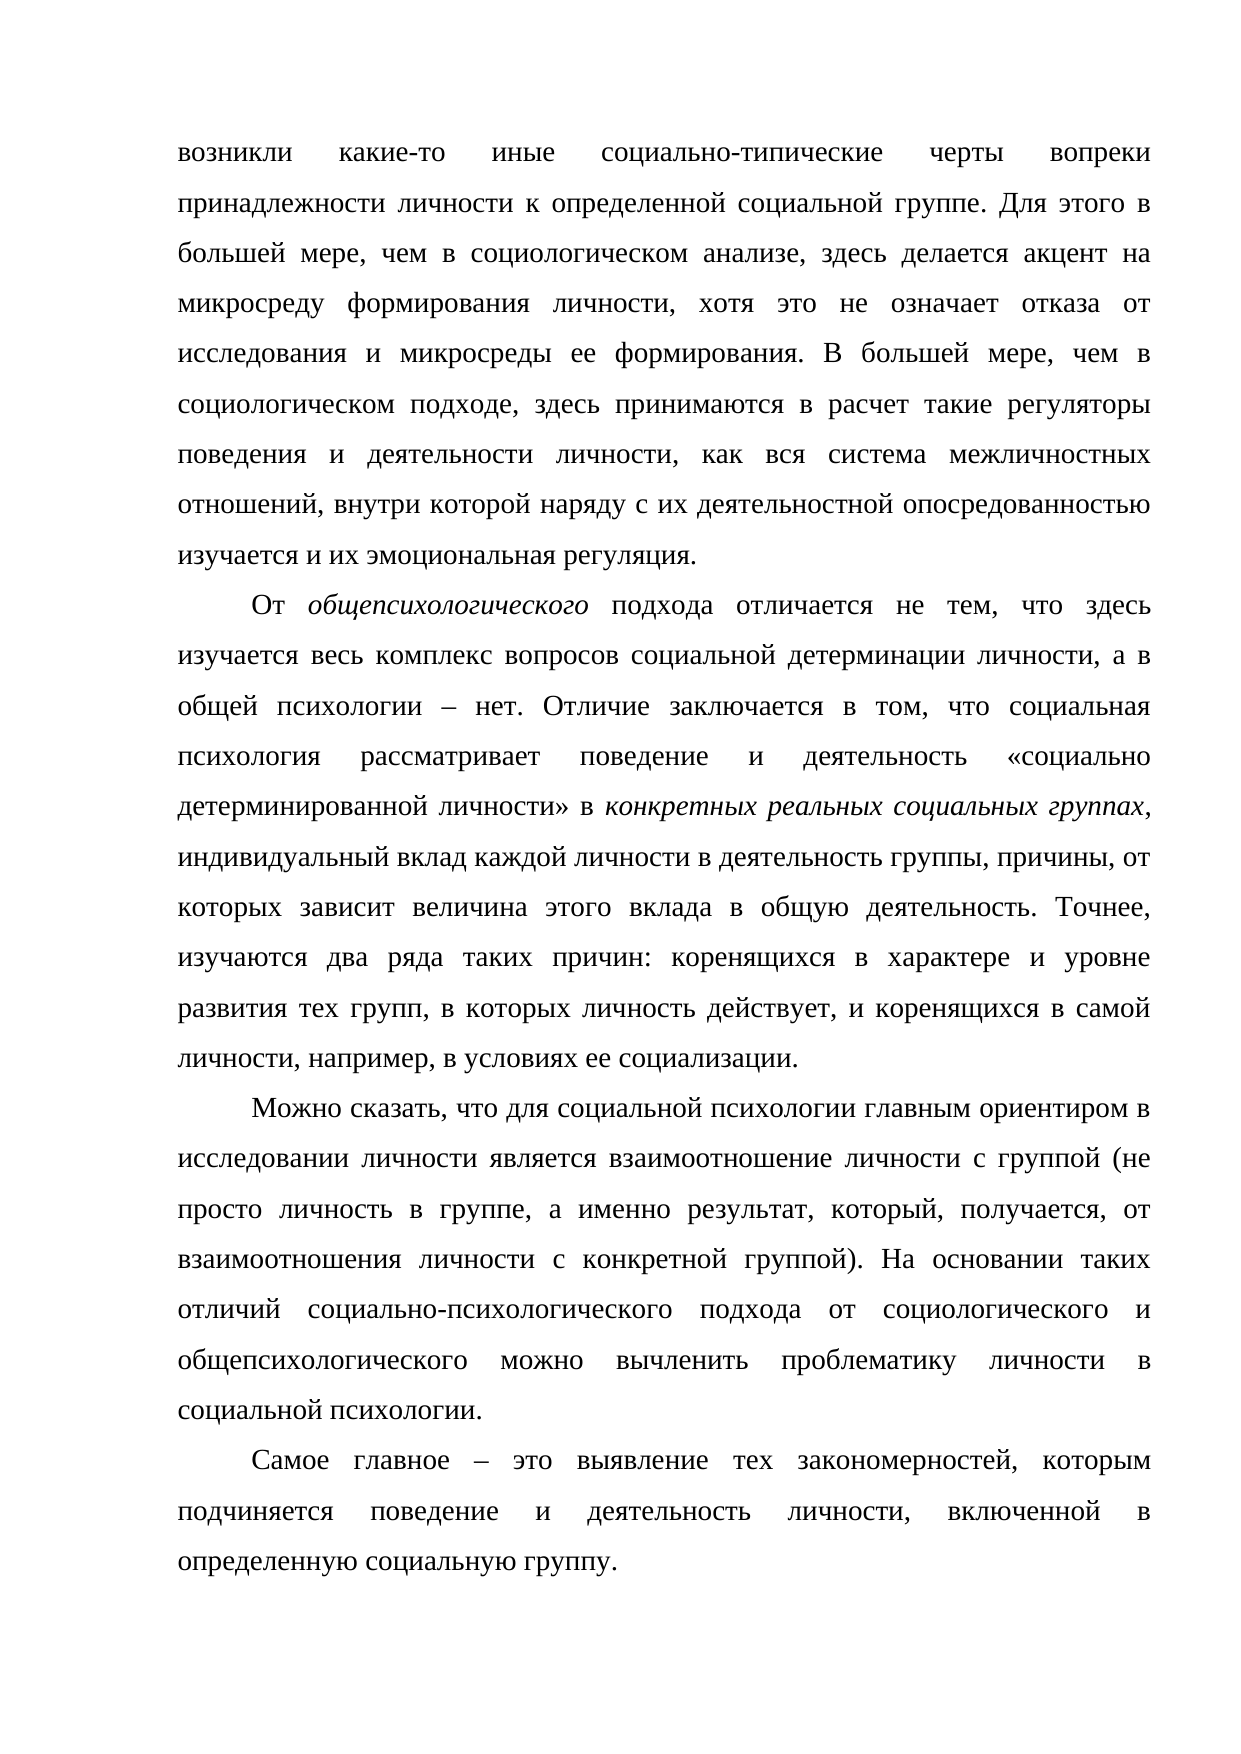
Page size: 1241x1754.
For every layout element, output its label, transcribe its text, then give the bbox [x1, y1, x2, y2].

text Самое главное – это выявление тех закономерностей, которым подчиняется поведение и деятельность личности, включенной в определенную социальную группу. [177, 1442, 1152, 1577]
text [177, 134, 1152, 570]
text От общепсихологического подхода отличается не тем, что здесь изучается весь комплекс вопросов социальной детерминации личности, а в общей психологии – нет. Отличие заключается в том, что социальная психология рассматривает поведение и деятельность «социально детерминированной личности» в конкретных реальных социальных группах, индивидуальный вклад каждой личности в деятельность группы, причины, от которых зависит величина этого вклада в общую деятельность. Точнее, изучаются два ряда таких причин: коренящихся в характере и уровне развития тех групп, в которых личность действует, и коренящихся в самой личности, например, в условиях ее социализации. [177, 587, 1152, 1073]
text Можно сказать, что для социальной психологии главным ориентиром в исследовании личности является взаимоотношение личности с группой (не просто личность в группе, а именно результат, который, получается, от взаимоотношения личности с конкретной группой). На основании таких отличий социально-психологического подхода от социологического и общепсихологического можно вычленить проблематику личности в социальной психологии. [177, 1090, 1152, 1426]
